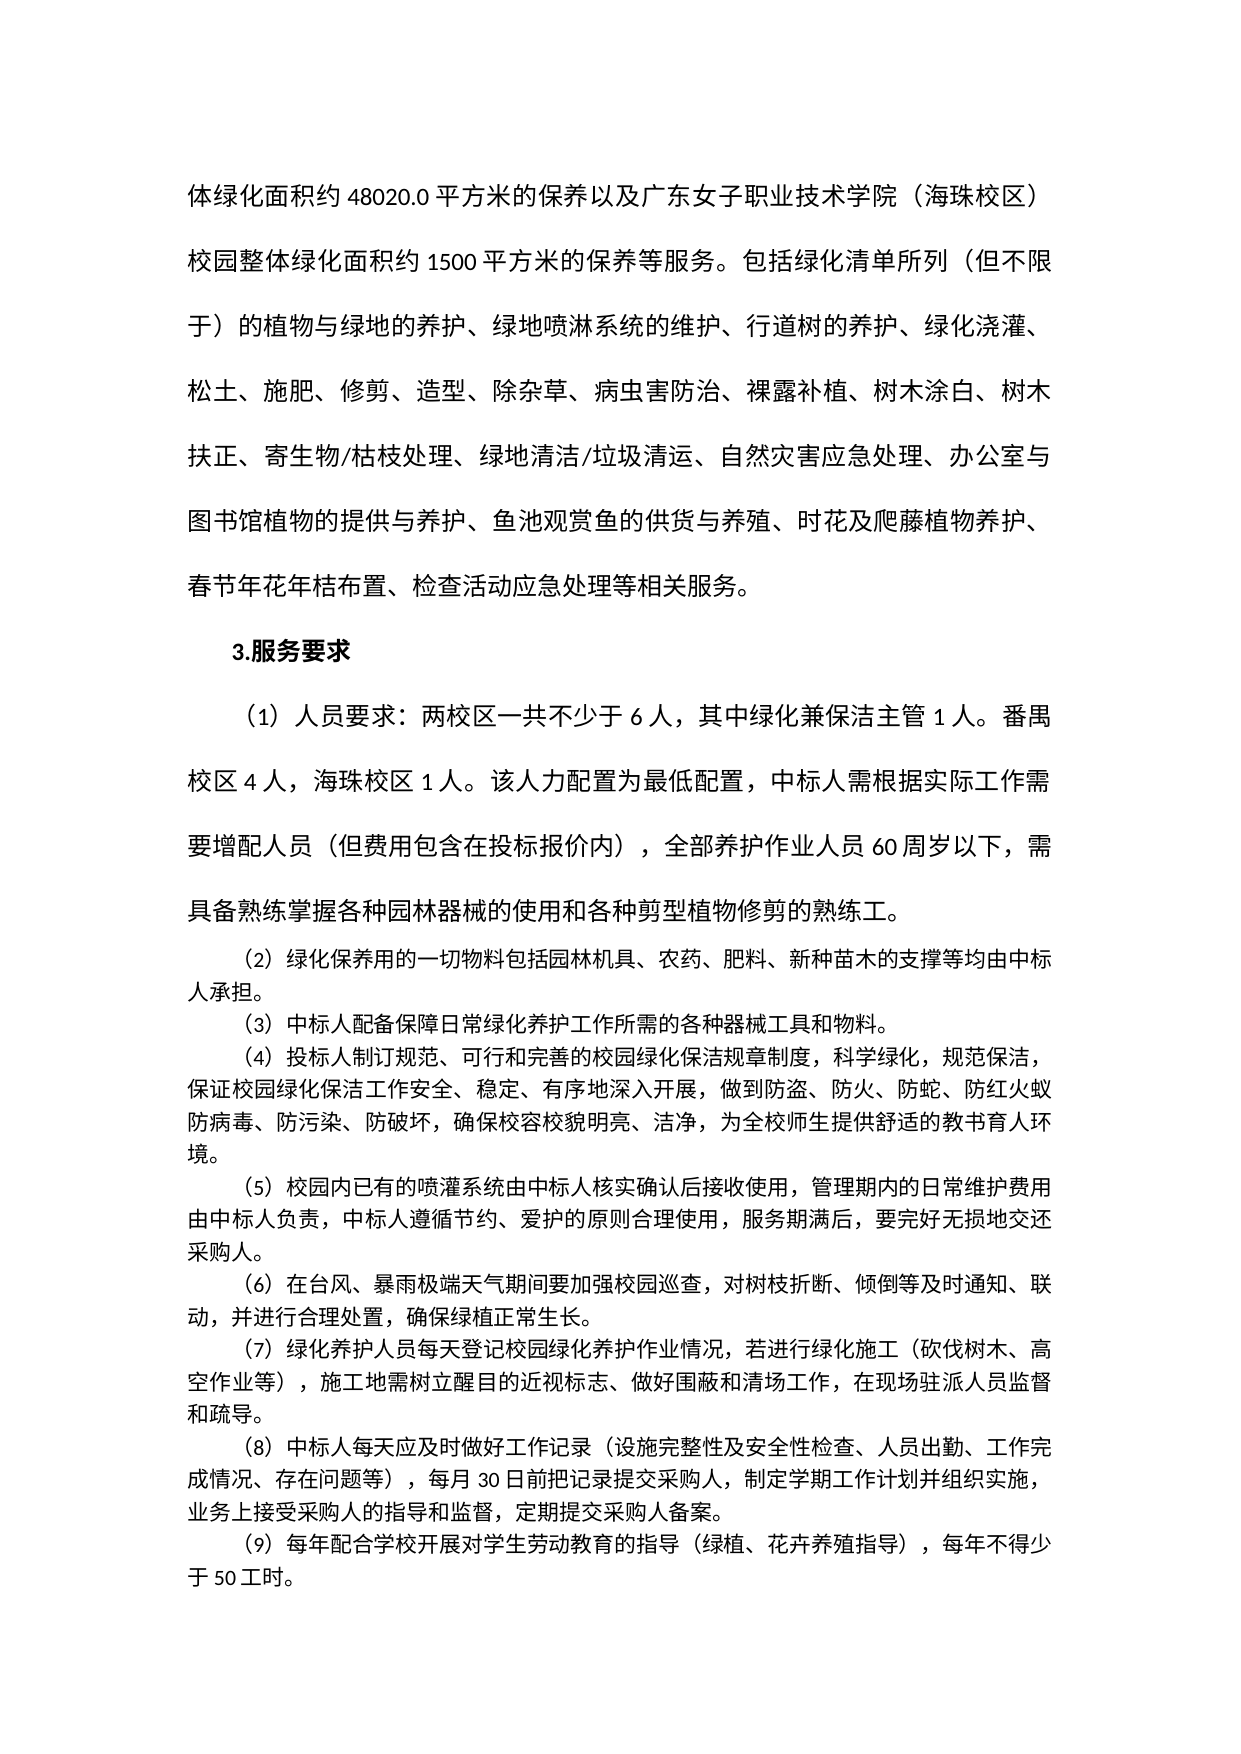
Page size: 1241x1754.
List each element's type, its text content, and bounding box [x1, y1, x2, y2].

text （8）中标人每天应及时做好工作记录（设施完整性及安全性检查、人员出勤、工作完成情况、存在问题等），每月30日前把记录提交采购人，制定学期工作计划并组织实施，业务上接受采购人的指导和监督，定期提交采购人备案。 [187, 1429, 1053, 1527]
text （9）每年配合学校开展对学生劳动教育的指导（绿植、花卉养殖指导），每年不得少于50工时。 [187, 1527, 1053, 1592]
text （4）投标人制订规范、可行和完善的校园绿化保洁规章制度，科学绿化，规范保洁，保证校园绿化保洁工作安全、稳定、有序地深入开展，做到防盗、防火、防蛇、防红火蚁、防病毒、防污染、防破坏，确保校容校貌明亮、洁净，为全校师生提供舒适的教书育人环境。 [187, 1039, 1053, 1169]
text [187, 162, 1053, 617]
text （1）人员要求：两校区一共不少于6人，其中绿化兼保洁主管1 人。番禺校区4人，海珠校区1人。该人力配置为最低配置，中标人需根据实际工作需要增配人员（但费用包含在投标报价内），全部养护作业人员60周岁以下，需具备熟练掌握各种园林器械的使用和各种剪型植物修剪的熟练工。 [187, 682, 1053, 942]
text 3.服务要求 [187, 617, 1053, 682]
text （6）在台风、暴雨极端天气期间要加强校园巡查，对树枝折断、倾倒等及时通知、联动，并进行合理处置，确保绿植正常生长。 [187, 1267, 1053, 1332]
text （2）绿化保养用的一切物料包括园林机具、农药、肥料、新种苗木的支撑等均由中标人承担。 [187, 942, 1053, 1007]
text （3）中标人配备保障日常绿化养护工作所需的各种器械工具和物料。 [187, 1007, 1053, 1039]
text （7）绿化养护人员每天登记校园绿化养护作业情况，若进行绿化施工（砍伐树木、高空作业等），施工地需树立醒目的近视标志、做好围蔽和清场工作，在现场驻派人员监督和疏导。 [187, 1332, 1053, 1429]
text （5）校园内已有的喷灌系统由中标人核实确认后接收使用，管理期内的日常维护费用由中标人负责，中标人遵循节约、爱护的原则合理使用，服务期满后，要完好无损地交还采购人。 [187, 1169, 1053, 1267]
